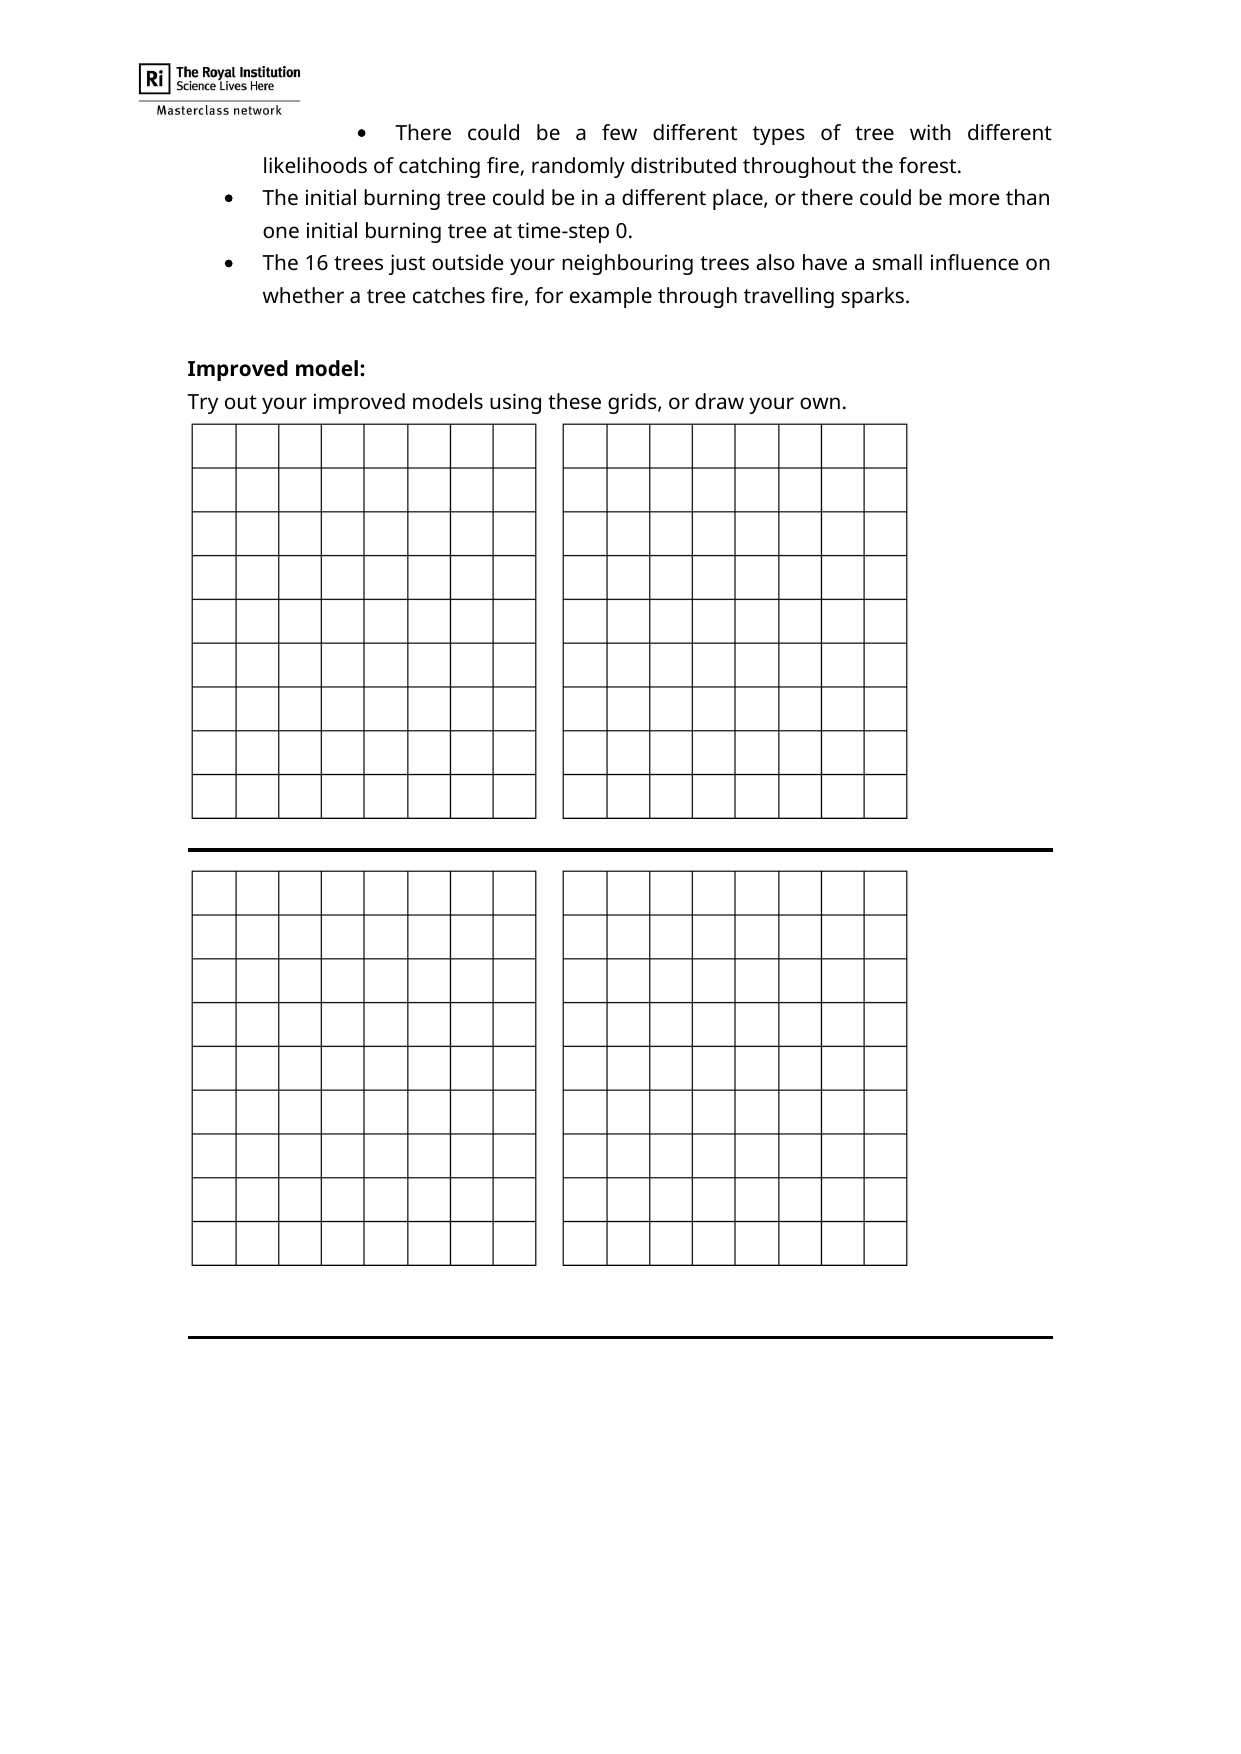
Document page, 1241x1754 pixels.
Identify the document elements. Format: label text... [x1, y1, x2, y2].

list There could be a few different types of tree with different likelihoods of catching fire, randomly distributed throughout the forest. [225, 118, 1053, 179]
text Improved model: [187, 354, 1053, 383]
text Try out your improved models using these grids, or draw your own. [187, 387, 1053, 415]
list The initial burning tree could be in a different place, or there could be more than one initial burning tree at time-step 0. [225, 183, 1053, 244]
picture [136, 59, 302, 122]
list The 16 trees just outside your neighbouring trees also have a small influence on whether a tree catches fire, for example through travelling sparks. [225, 248, 1053, 309]
picture [187, 866, 540, 1266]
picture [558, 866, 910, 1266]
picture [558, 419, 910, 819]
picture [187, 419, 540, 819]
